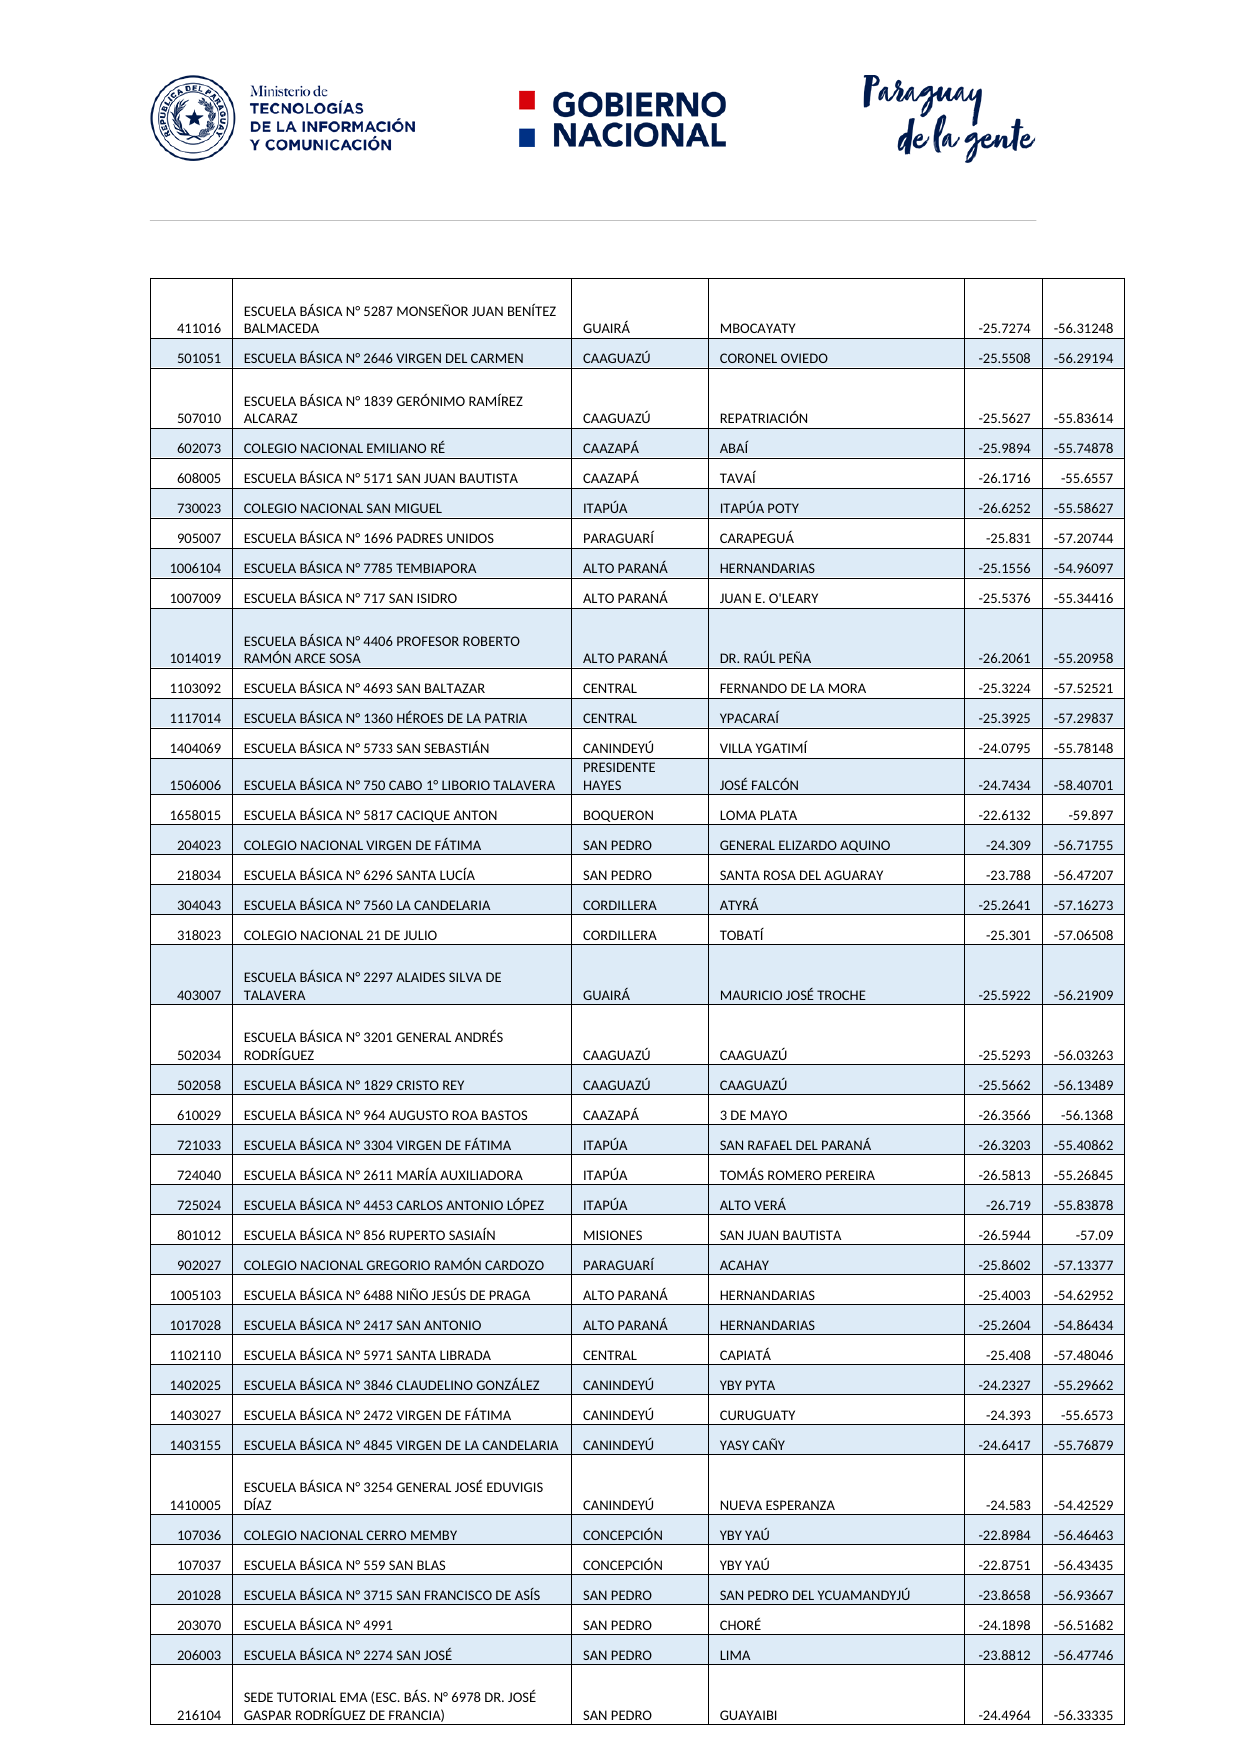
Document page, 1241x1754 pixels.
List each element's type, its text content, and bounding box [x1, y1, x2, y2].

table_cell -26.5944 [965, 1215, 1042, 1244]
table_cell 204023 [151, 825, 232, 854]
table_cell 1006104 [151, 549, 232, 577]
table_cell -54.86434 [1043, 1305, 1124, 1334]
table_cell -55.40862 [1043, 1125, 1124, 1154]
table_cell -57.16273 [1043, 885, 1124, 914]
table_cell -22.8984 [965, 1515, 1042, 1544]
table_cell ESCUELA BÁSICA N° 2274 SAN JOSÉ [233, 1635, 571, 1664]
table_cell 721033 [151, 1125, 232, 1154]
table_cell 1402025 [151, 1365, 232, 1394]
table_cell NUEVA ESPERANZA [709, 1455, 964, 1514]
table_cell -26.3203 [965, 1125, 1042, 1154]
table_cell -25.1556 [965, 549, 1042, 577]
table_cell -56.46463 [1043, 1515, 1124, 1544]
table_cell 1506006 [151, 759, 232, 794]
table_cell ESCUELA BÁSICA N° 3715 SAN FRANCISCO DE ASÍS [233, 1575, 571, 1604]
table_cell ATYRÁ [709, 885, 964, 914]
table_cell -24.393 [965, 1395, 1042, 1424]
table_cell -55.83878 [1043, 1185, 1124, 1214]
table_cell -26.6252 [965, 489, 1042, 517]
table_cell CAAGUAZÚ [572, 1005, 708, 1064]
table_cell 1404069 [151, 729, 232, 757]
table_cell -25.5922 [965, 945, 1042, 1004]
table_cell ESCUELA BÁSICA N° 2611 MARÍA AUXILIADORA [233, 1155, 571, 1184]
table_cell -25.2641 [965, 885, 1042, 914]
table_cell 203070 [151, 1605, 232, 1634]
table_cell ESCUELA BÁSICA N° 2646 VIRGEN DEL CARMEN [233, 339, 571, 367]
table_cell ESCUELA BÁSICA N° 5733 SAN SEBASTIÁN [233, 729, 571, 757]
table_cell SAN PEDRO [572, 1665, 708, 1724]
table_cell BOQUERON [572, 795, 708, 824]
table_cell -25.7274 [965, 279, 1042, 337]
table_cell 107036 [151, 1515, 232, 1544]
table_cell CONCEPCIÓN [572, 1545, 708, 1574]
table_cell 1103092 [151, 669, 232, 697]
table_cell 725024 [151, 1185, 232, 1214]
table_cell HERNANDARIAS [709, 1305, 964, 1334]
table_cell CAAGUAZÚ [709, 1005, 964, 1064]
table_cell VILLA YGATIMÍ [709, 729, 964, 757]
table_cell 602073 [151, 429, 232, 457]
table_cell 801012 [151, 1215, 232, 1244]
table_cell -22.6132 [965, 795, 1042, 824]
table_cell -57.06508 [1043, 915, 1124, 944]
table_cell YPACARAÍ [709, 699, 964, 727]
table_cell -56.93667 [1043, 1575, 1124, 1604]
table_cell -56.29194 [1043, 339, 1124, 367]
table_cell CORDILLERA [572, 915, 708, 944]
table_cell SAN PEDRO DEL YCUAMANDYJÚ [709, 1575, 964, 1604]
table_cell SAN PEDRO [572, 855, 708, 884]
table_cell GUAIRÁ [572, 945, 708, 1004]
table_cell CANINDEYÚ [572, 1365, 708, 1394]
table_cell -25.5627 [965, 369, 1042, 427]
table_cell -56.47746 [1043, 1635, 1124, 1664]
table_cell -25.831 [965, 519, 1042, 547]
table_cell CAAZAPÁ [572, 459, 708, 487]
table_cell -56.71755 [1043, 825, 1124, 854]
table_cell -25.3925 [965, 699, 1042, 727]
table_cell -55.26845 [1043, 1155, 1124, 1184]
table_cell -57.13377 [1043, 1245, 1124, 1274]
table_cell -57.09 [1043, 1215, 1124, 1244]
table_cell -54.96097 [1043, 549, 1124, 577]
table_cell -56.47207 [1043, 855, 1124, 884]
table_cell SAN PEDRO [572, 1635, 708, 1664]
table_cell -55.34416 [1043, 579, 1124, 607]
table_cell -56.51682 [1043, 1605, 1124, 1634]
table_cell -23.8658 [965, 1575, 1042, 1604]
table_cell CAPIATÁ [709, 1335, 964, 1364]
table_cell -26.2061 [965, 609, 1042, 667]
table_cell CAAGUAZÚ [572, 1065, 708, 1094]
table_cell ESCUELA BÁSICA N° 4845 VIRGEN DE LA CANDELARIA [233, 1425, 571, 1454]
table_cell -55.6573 [1043, 1395, 1124, 1424]
table_cell ITAPÚA [572, 1185, 708, 1214]
table_cell YASY CAÑY [709, 1425, 964, 1454]
table_cell ESCUELA BÁSICA N° 717 SAN ISIDRO [233, 579, 571, 607]
table_cell DR. RAÚL PEÑA [709, 609, 964, 667]
table_cell -24.6417 [965, 1425, 1042, 1454]
table_cell ESCUELA BÁSICA N° 3201 GENERAL ANDRÉS RODRÍGUEZ [233, 1005, 571, 1064]
table_cell 1658015 [151, 795, 232, 824]
table_cell 1117014 [151, 699, 232, 727]
table_cell -55.6557 [1043, 459, 1124, 487]
table_cell 730023 [151, 489, 232, 517]
table_cell 1403155 [151, 1425, 232, 1454]
table_cell ESCUELA BÁSICA N° 3254 GENERAL JOSÉ EDUVIGIS DÍAZ [233, 1455, 571, 1514]
table_cell -26.3566 [965, 1095, 1042, 1124]
table_cell 411016 [151, 279, 232, 337]
table_cell ESCUELA BÁSICA N° 5171 SAN JUAN BAUTISTA [233, 459, 571, 487]
table_cell JOSÉ FALCÓN [709, 759, 964, 794]
table_cell -54.42529 [1043, 1455, 1124, 1514]
table_cell ESCUELA BÁSICA N° 856 RUPERTO SASIAÍN [233, 1215, 571, 1244]
table_cell CANINDEYÚ [572, 729, 708, 757]
table_cell 905007 [151, 519, 232, 547]
table_cell -22.8751 [965, 1545, 1042, 1574]
table_cell ESCUELA BÁSICA N° 4453 CARLOS ANTONIO LÓPEZ [233, 1185, 571, 1214]
table_cell ABAÍ [709, 429, 964, 457]
table_cell 902027 [151, 1245, 232, 1274]
table_cell GUAIRÁ [572, 279, 708, 337]
table_cell 1005103 [151, 1275, 232, 1304]
table_cell YBY YAÚ [709, 1515, 964, 1544]
table_cell ESCUELA BÁSICA N° 4406 PROFESOR ROBERTO RAMÓN ARCE SOSA [233, 609, 571, 667]
table_cell 218034 [151, 855, 232, 884]
table_cell HERNANDARIAS [709, 549, 964, 577]
table_cell 1007009 [151, 579, 232, 607]
table_cell -25.5508 [965, 339, 1042, 367]
table_cell -56.21909 [1043, 945, 1124, 1004]
table_cell ITAPÚA [572, 489, 708, 517]
table_cell ALTO VERÁ [709, 1185, 964, 1214]
table_cell CANINDEYÚ [572, 1455, 708, 1514]
table_cell -54.62952 [1043, 1275, 1124, 1304]
table_cell -24.2327 [965, 1365, 1042, 1394]
table_cell ESCUELA BÁSICA N° 1360 HÉROES DE LA PATRIA [233, 699, 571, 727]
table_cell 304043 [151, 885, 232, 914]
table_cell -26.5813 [965, 1155, 1042, 1184]
table_cell YBY YAÚ [709, 1545, 964, 1574]
table_cell -25.2604 [965, 1305, 1042, 1334]
table_cell ESCUELA BÁSICA N° 2417 SAN ANTONIO [233, 1305, 571, 1334]
table_cell -25.3224 [965, 669, 1042, 697]
table_cell 610029 [151, 1095, 232, 1124]
table_cell -55.29662 [1043, 1365, 1124, 1394]
table_cell CHORÉ [709, 1605, 964, 1634]
table_cell -25.9894 [965, 429, 1042, 457]
table_cell YBY PYTA [709, 1365, 964, 1394]
table_cell SAN PEDRO [572, 1575, 708, 1604]
table_cell 502058 [151, 1065, 232, 1094]
table_cell LOMA PLATA [709, 795, 964, 824]
table_cell -25.5376 [965, 579, 1042, 607]
table_cell 724040 [151, 1155, 232, 1184]
table_cell COLEGIO NACIONAL EMILIANO RÉ [233, 429, 571, 457]
table_cell -59.897 [1043, 795, 1124, 824]
table_cell ESCUELA BÁSICA N° 2472 VIRGEN DE FÁTIMA [233, 1395, 571, 1424]
table_cell -56.31248 [1043, 279, 1124, 337]
table_cell COLEGIO NACIONAL GREGORIO RAMÓN CARDOZO [233, 1245, 571, 1274]
table_cell ALTO PARANÁ [572, 609, 708, 667]
table_cell ALTO PARANÁ [572, 1305, 708, 1334]
table_cell CORONEL OVIEDO [709, 339, 964, 367]
table_cell -23.788 [965, 855, 1042, 884]
table_cell COLEGIO NACIONAL SAN MIGUEL [233, 489, 571, 517]
table_cell -55.76879 [1043, 1425, 1124, 1454]
table_cell 107037 [151, 1545, 232, 1574]
table_cell ESCUELA BÁSICA N° 5817 CACIQUE ANTON [233, 795, 571, 824]
table_cell LIMA [709, 1635, 964, 1664]
table_cell CENTRAL [572, 699, 708, 727]
table_cell TAVAÍ [709, 459, 964, 487]
table_cell SAN RAFAEL DEL PARANÁ [709, 1125, 964, 1154]
table_cell -56.43435 [1043, 1545, 1124, 1574]
table_cell -55.58627 [1043, 489, 1124, 517]
table_cell CAAGUAZÚ [572, 339, 708, 367]
table_cell PARAGUARÍ [572, 519, 708, 547]
table_cell 216104 [151, 1665, 232, 1724]
table_cell -57.20744 [1043, 519, 1124, 547]
table_cell ESCUELA BÁSICA N° 750 CABO 1° LIBORIO TALAVERA [233, 759, 571, 794]
table_cell MAURICIO JOSÉ TROCHE [709, 945, 964, 1004]
table_cell 206003 [151, 1635, 232, 1664]
table_cell ITAPÚA POTY [709, 489, 964, 517]
table_cell -25.8602 [965, 1245, 1042, 1274]
table_cell ACAHAY [709, 1245, 964, 1274]
table_cell 3 DE MAYO [709, 1095, 964, 1124]
table_cell -26.1716 [965, 459, 1042, 487]
table_cell -24.1898 [965, 1605, 1042, 1634]
table_cell PARAGUARÍ [572, 1245, 708, 1274]
table_cell -25.5662 [965, 1065, 1042, 1094]
picture [150, 75, 1035, 163]
table_cell -55.74878 [1043, 429, 1124, 457]
table_cell SAN PEDRO [572, 1605, 708, 1634]
table_cell 1017028 [151, 1305, 232, 1334]
table_cell ESCUELA BÁSICA N° 4991 [233, 1605, 571, 1634]
table_cell -24.7434 [965, 759, 1042, 794]
table_cell ESCUELA BÁSICA N° 5971 SANTA LIBRADA [233, 1335, 571, 1364]
table_cell CANINDEYÚ [572, 1425, 708, 1454]
table_cell -24.309 [965, 825, 1042, 854]
table_cell ESCUELA BÁSICA N° 1696 PADRES UNIDOS [233, 519, 571, 547]
table_cell ESCUELA BÁSICA N° 1839 GERÓNIMO RAMÍREZ ALCARAZ [233, 369, 571, 427]
table_cell COLEGIO NACIONAL CERRO MEMBY [233, 1515, 571, 1544]
table_cell COLEGIO NACIONAL 21 DE JULIO [233, 915, 571, 944]
table_cell -55.78148 [1043, 729, 1124, 757]
table_cell MISIONES [572, 1215, 708, 1244]
table_cell ESCUELA BÁSICA N° 6296 SANTA LUCÍA [233, 855, 571, 884]
table_cell -56.33335 [1043, 1665, 1124, 1724]
table_cell ESCUELA BÁSICA N° 7560 LA CANDELARIA [233, 885, 571, 914]
table_cell TOMÁS ROMERO PEREIRA [709, 1155, 964, 1184]
table_cell -58.40701 [1043, 759, 1124, 794]
table_cell -57.29837 [1043, 699, 1124, 727]
table_cell COLEGIO NACIONAL VIRGEN DE FÁTIMA [233, 825, 571, 854]
table_cell PRESIDENTE HAYES [572, 759, 708, 794]
table_cell 502034 [151, 1005, 232, 1064]
table_cell -23.8812 [965, 1635, 1042, 1664]
table_cell -25.5293 [965, 1005, 1042, 1064]
table_cell ESCUELA BÁSICA N° 5287 MONSEÑOR JUAN BENÍTEZ BALMACEDA [233, 279, 571, 337]
table_cell -57.48046 [1043, 1335, 1124, 1364]
table_cell ALTO PARANÁ [572, 579, 708, 607]
table_cell 1410005 [151, 1455, 232, 1514]
table_cell SAN PEDRO [572, 825, 708, 854]
table_cell -25.408 [965, 1335, 1042, 1364]
table_cell ESCUELA BÁSICA N° 4693 SAN BALTAZAR [233, 669, 571, 697]
table_cell 403007 [151, 945, 232, 1004]
table_cell -55.83614 [1043, 369, 1124, 427]
table_cell -25.301 [965, 915, 1042, 944]
table_cell CAAGUAZÚ [709, 1065, 964, 1094]
table_cell -24.583 [965, 1455, 1042, 1514]
table_cell 318023 [151, 915, 232, 944]
table_cell CAAZAPÁ [572, 1095, 708, 1124]
table_cell ALTO PARANÁ [572, 549, 708, 577]
table_cell 1102110 [151, 1335, 232, 1364]
table_cell -56.13489 [1043, 1065, 1124, 1094]
table_cell SAN JUAN BAUTISTA [709, 1215, 964, 1244]
table_cell SEDE TUTORIAL EMA (ESC. BÁS. N° 6978 DR. JOSÉ GASPAR RODRÍGUEZ DE FRANCIA) [233, 1665, 571, 1724]
table_cell -25.4003 [965, 1275, 1042, 1304]
table_cell MBOCAYATY [709, 279, 964, 337]
table_cell CARAPEGUÁ [709, 519, 964, 547]
table_cell ITAPÚA [572, 1125, 708, 1154]
table_cell ESCUELA BÁSICA N° 559 SAN BLAS [233, 1545, 571, 1574]
table_cell 608005 [151, 459, 232, 487]
table_cell -56.03263 [1043, 1005, 1124, 1064]
table_cell ESCUELA BÁSICA N° 964 AUGUSTO ROA BASTOS [233, 1095, 571, 1124]
table_cell TOBATÍ [709, 915, 964, 944]
table_cell ESCUELA BÁSICA N° 3304 VIRGEN DE FÁTIMA [233, 1125, 571, 1154]
table_cell -24.0795 [965, 729, 1042, 757]
table_cell ITAPÚA [572, 1155, 708, 1184]
table_cell CENTRAL [572, 669, 708, 697]
table_cell SANTA ROSA DEL AGUARAY [709, 855, 964, 884]
table_cell ALTO PARANÁ [572, 1275, 708, 1304]
table_cell ESCUELA BÁSICA N° 2297 ALAIDES SILVA DE TALAVERA [233, 945, 571, 1004]
table_cell CENTRAL [572, 1335, 708, 1364]
table_cell HERNANDARIAS [709, 1275, 964, 1304]
table_cell ESCUELA BÁSICA N° 1829 CRISTO REY [233, 1065, 571, 1094]
table_cell CURUGUATY [709, 1395, 964, 1424]
table_cell GUAYAIBI [709, 1665, 964, 1724]
table_cell CANINDEYÚ [572, 1395, 708, 1424]
table_cell -24.4964 [965, 1665, 1042, 1724]
table_cell GENERAL ELIZARDO AQUINO [709, 825, 964, 854]
table_cell -56.1368 [1043, 1095, 1124, 1124]
table_cell 507010 [151, 369, 232, 427]
table_cell REPATRIACIÓN [709, 369, 964, 427]
table_cell -57.52521 [1043, 669, 1124, 697]
table_cell 501051 [151, 339, 232, 367]
table_cell CORDILLERA [572, 885, 708, 914]
table_cell JUAN E. O'LEARY [709, 579, 964, 607]
table_cell CAAZAPÁ [572, 429, 708, 457]
table_cell CONCEPCIÓN [572, 1515, 708, 1544]
table_cell -26.719 [965, 1185, 1042, 1214]
table_cell ESCUELA BÁSICA N° 3846 CLAUDELINO GONZÁLEZ [233, 1365, 571, 1394]
table_cell 1403027 [151, 1395, 232, 1424]
table_cell 201028 [151, 1575, 232, 1604]
table_cell FERNANDO DE LA MORA [709, 669, 964, 697]
table_cell CAAGUAZÚ [572, 369, 708, 427]
table_cell 1014019 [151, 609, 232, 667]
table_cell ESCUELA BÁSICA N° 7785 TEMBIAPORA [233, 549, 571, 577]
table_cell ESCUELA BÁSICA N° 6488 NIÑO JESÚS DE PRAGA [233, 1275, 571, 1304]
table_cell -55.20958 [1043, 609, 1124, 667]
